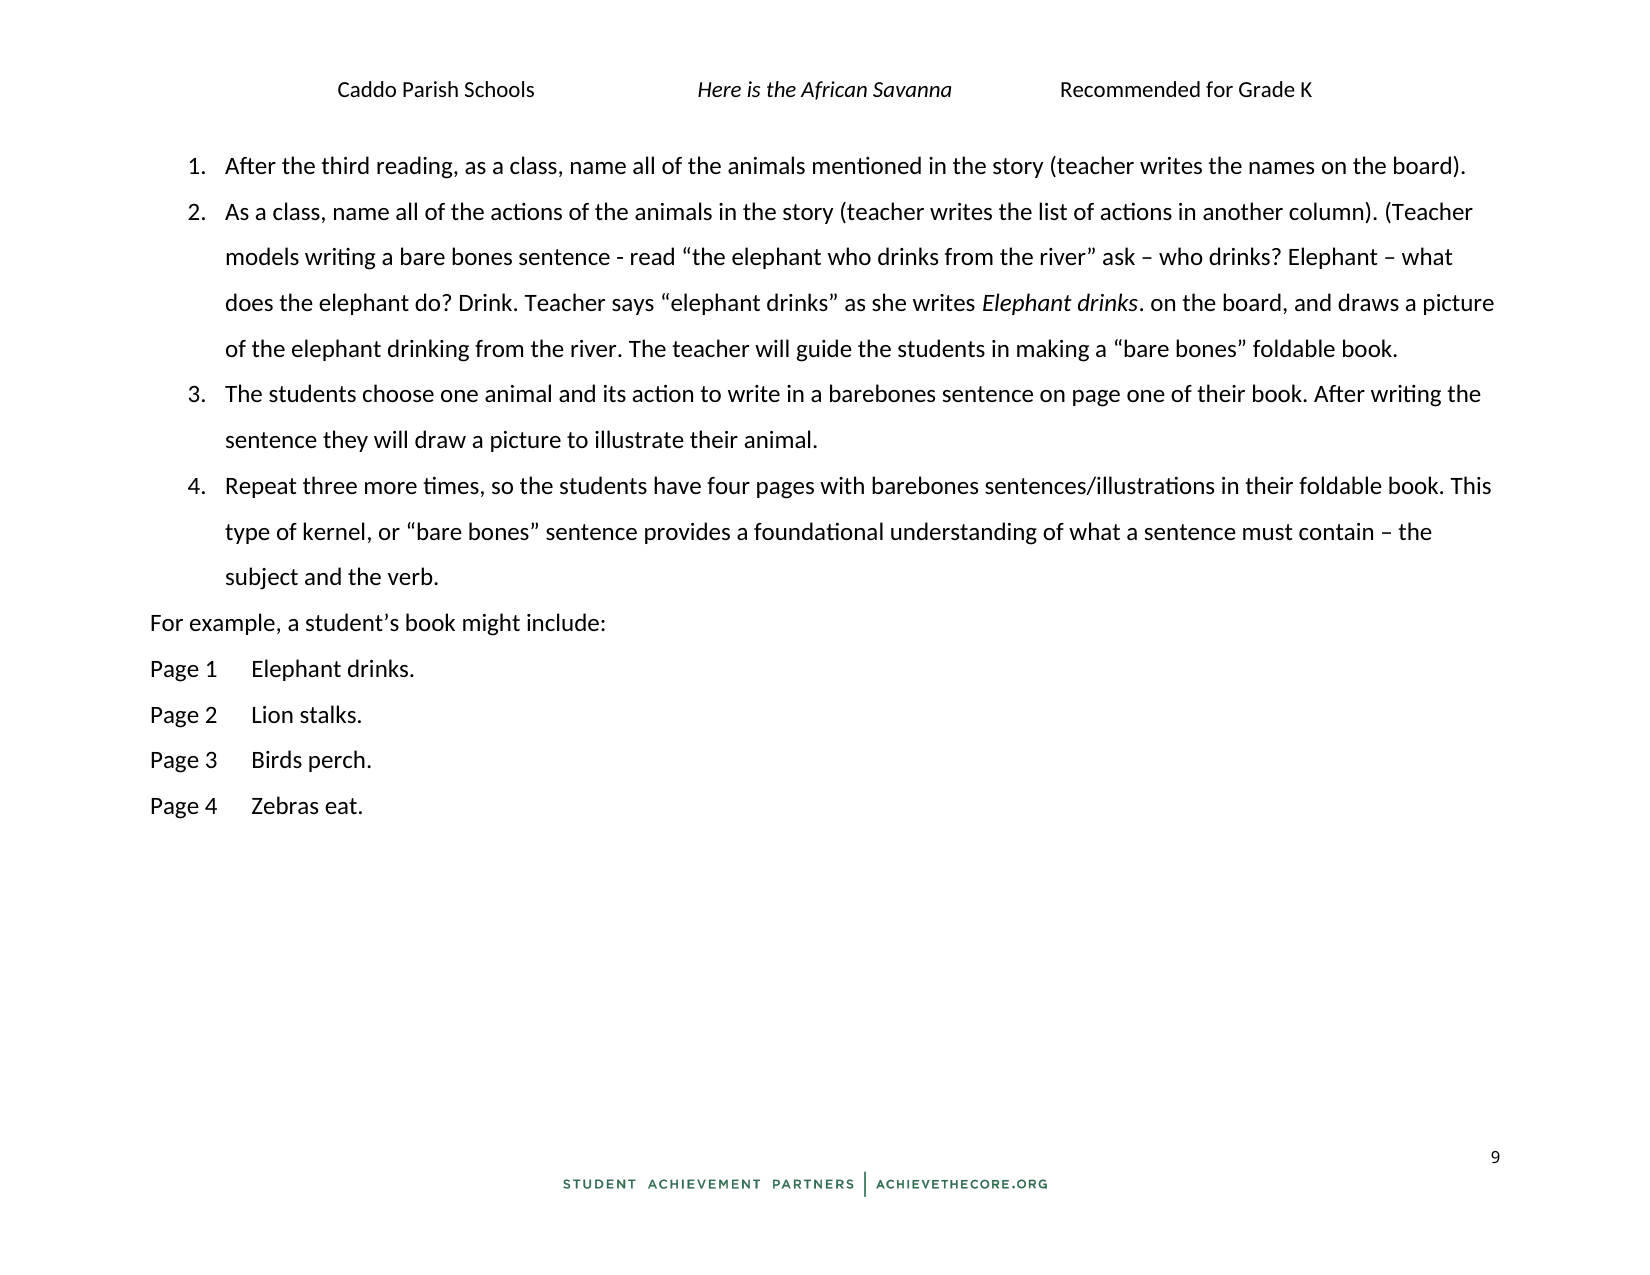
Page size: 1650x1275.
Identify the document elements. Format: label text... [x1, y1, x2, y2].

list The students choose one animal and its action to write in a barebones sentence on page one of their book. After writing the sentence they will draw a picture to illustrate their animal. [187, 379, 1500, 455]
text Page 1 Elephant drinks. [150, 653, 1500, 683]
list After the third reading, as a class, name all of the animals mentioned in the story (teacher writes the names on the board). [187, 150, 1500, 181]
text Page 3 Birds perch. [150, 744, 1500, 775]
text Page 2 Lion stalks. [150, 699, 1500, 729]
text Page 4 Zebras eat. [150, 790, 1500, 821]
list Repeat three more times, so the students have four pages with barebones sentences/illustrations in their foldable book. This type of kernel, or “bare bones” sentence provides a foundational understanding of what a sentence must contain – the subject and the verb. [187, 470, 1500, 592]
text For example, a student’s book might include: [150, 607, 1500, 638]
picture [552, 1168, 1060, 1200]
list As a class, name all of the actions of the animals in the story (teacher writes the list of actions in another column). (Teacher models writing a bare bones sentence - read “the elephant who drinks from the river” ask – who drinks? Elephant – what does the elephant do? Drink. Teacher says “elephant drinks” as she writes Elephant drinks. on the board, and draws a picture of the elephant drinking from the river. The teacher will guide the students in making a “bare bones” foldable book. [187, 196, 1500, 363]
